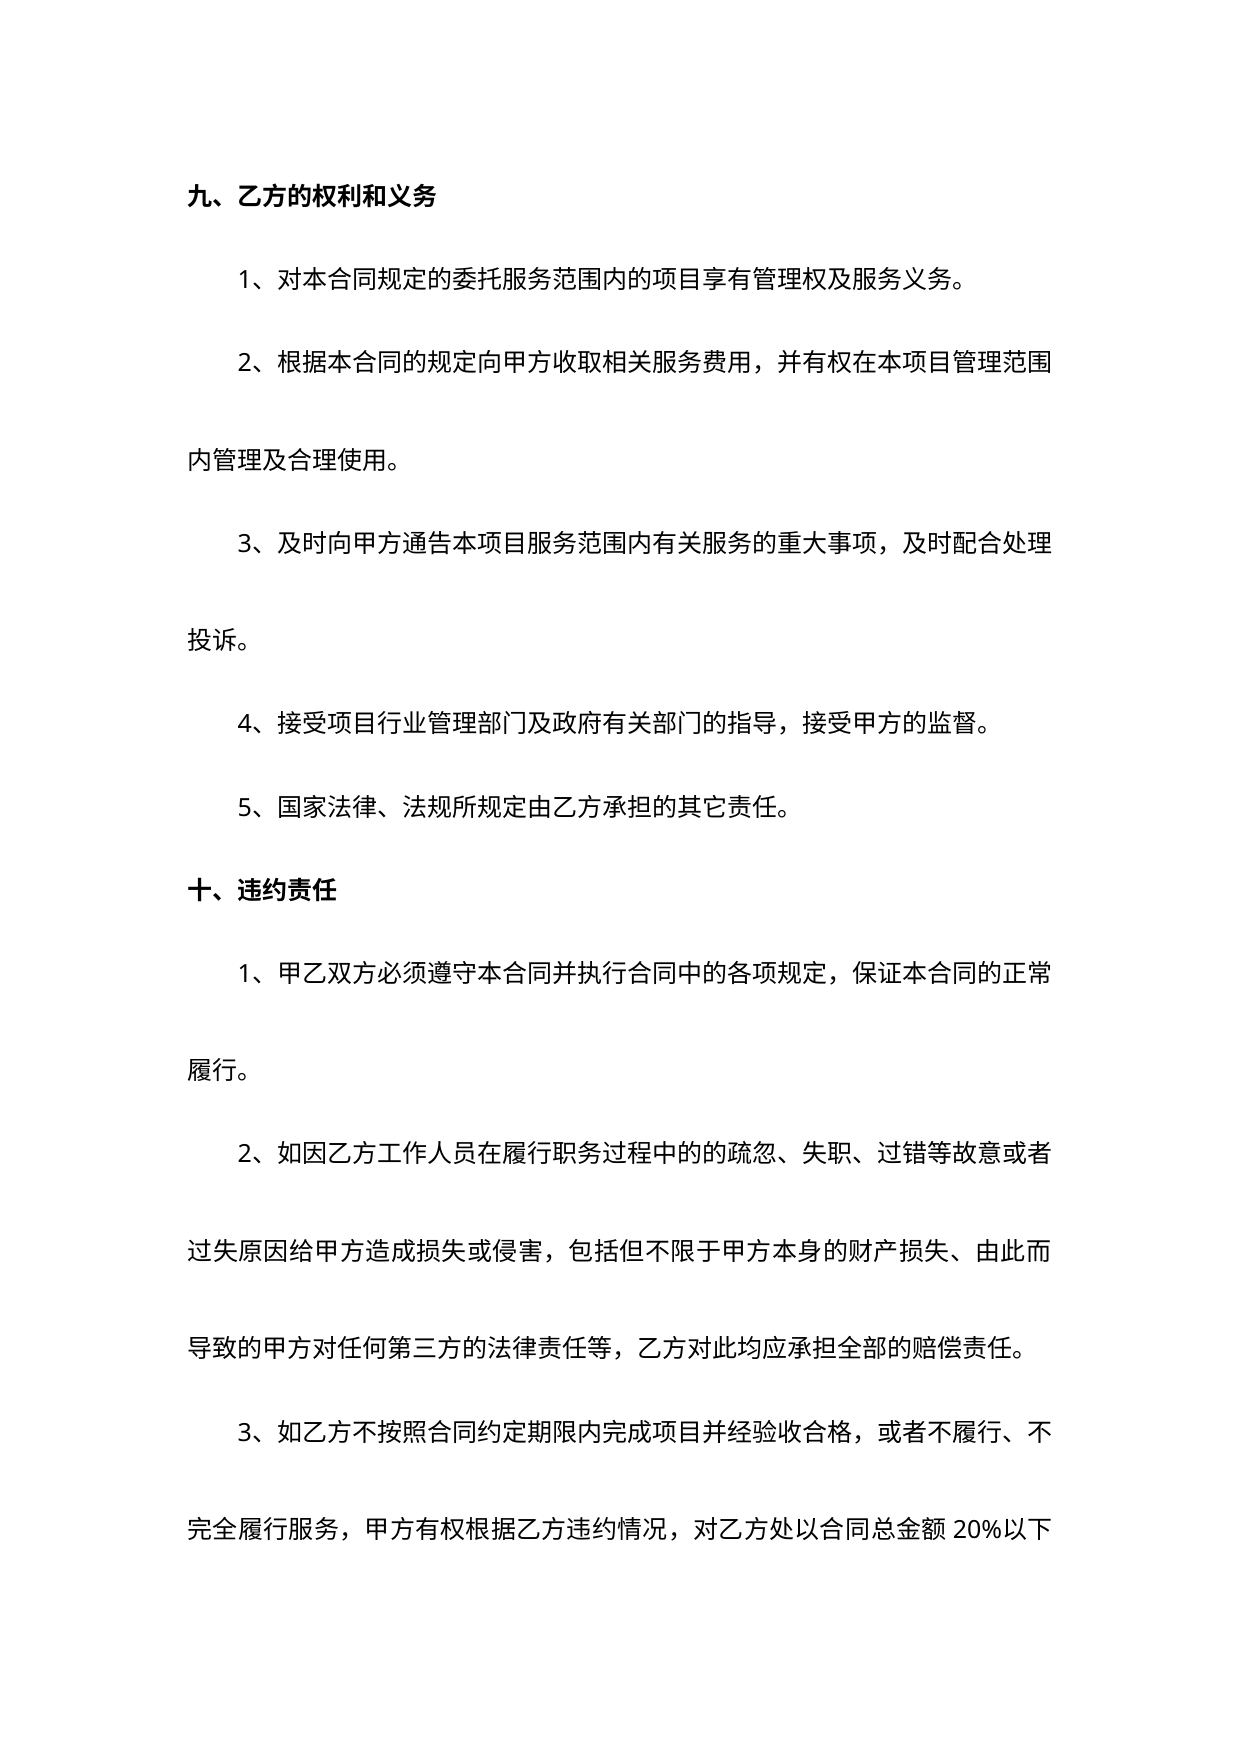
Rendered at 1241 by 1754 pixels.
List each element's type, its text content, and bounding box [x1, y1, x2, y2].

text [187, 1398, 1053, 1560]
text 2、如因乙方工作人员在履行职务过程中的的疏忽、失职、过错等故意或者过失原因给甲方造成损失或侵害，包括但不限于甲方本身的财产损失、由此而导致的甲方对任何第三方的法律责任等，乙方对此均应承担全部的赔偿责任。 [187, 1119, 1053, 1379]
list 九、乙方的权利和义务 [187, 162, 1053, 227]
text 5、国家法律、法规所规定由乙方承担的其它责任。 [187, 773, 1053, 838]
text 2、根据本合同的规定向甲方收取相关服务费用，并有权在本项目管理范围内管理及合理使用。 [187, 328, 1053, 491]
text 1、甲乙双方必须遵守本合同并执行合同中的各项规定，保证本合同的正常履行。 [187, 939, 1053, 1101]
text 3、及时向甲方通告本项目服务范围内有关服务的重大事项，及时配合处理投诉。 [187, 509, 1053, 671]
text 1、对本合同规定的委托服务范围内的项目享有管理权及服务义务。 [187, 245, 1053, 310]
text 4、接受项目行业管理部门及政府有关部门的指导，接受甲方的监督。 [187, 689, 1053, 754]
list 十、违约责任 [187, 856, 1053, 921]
